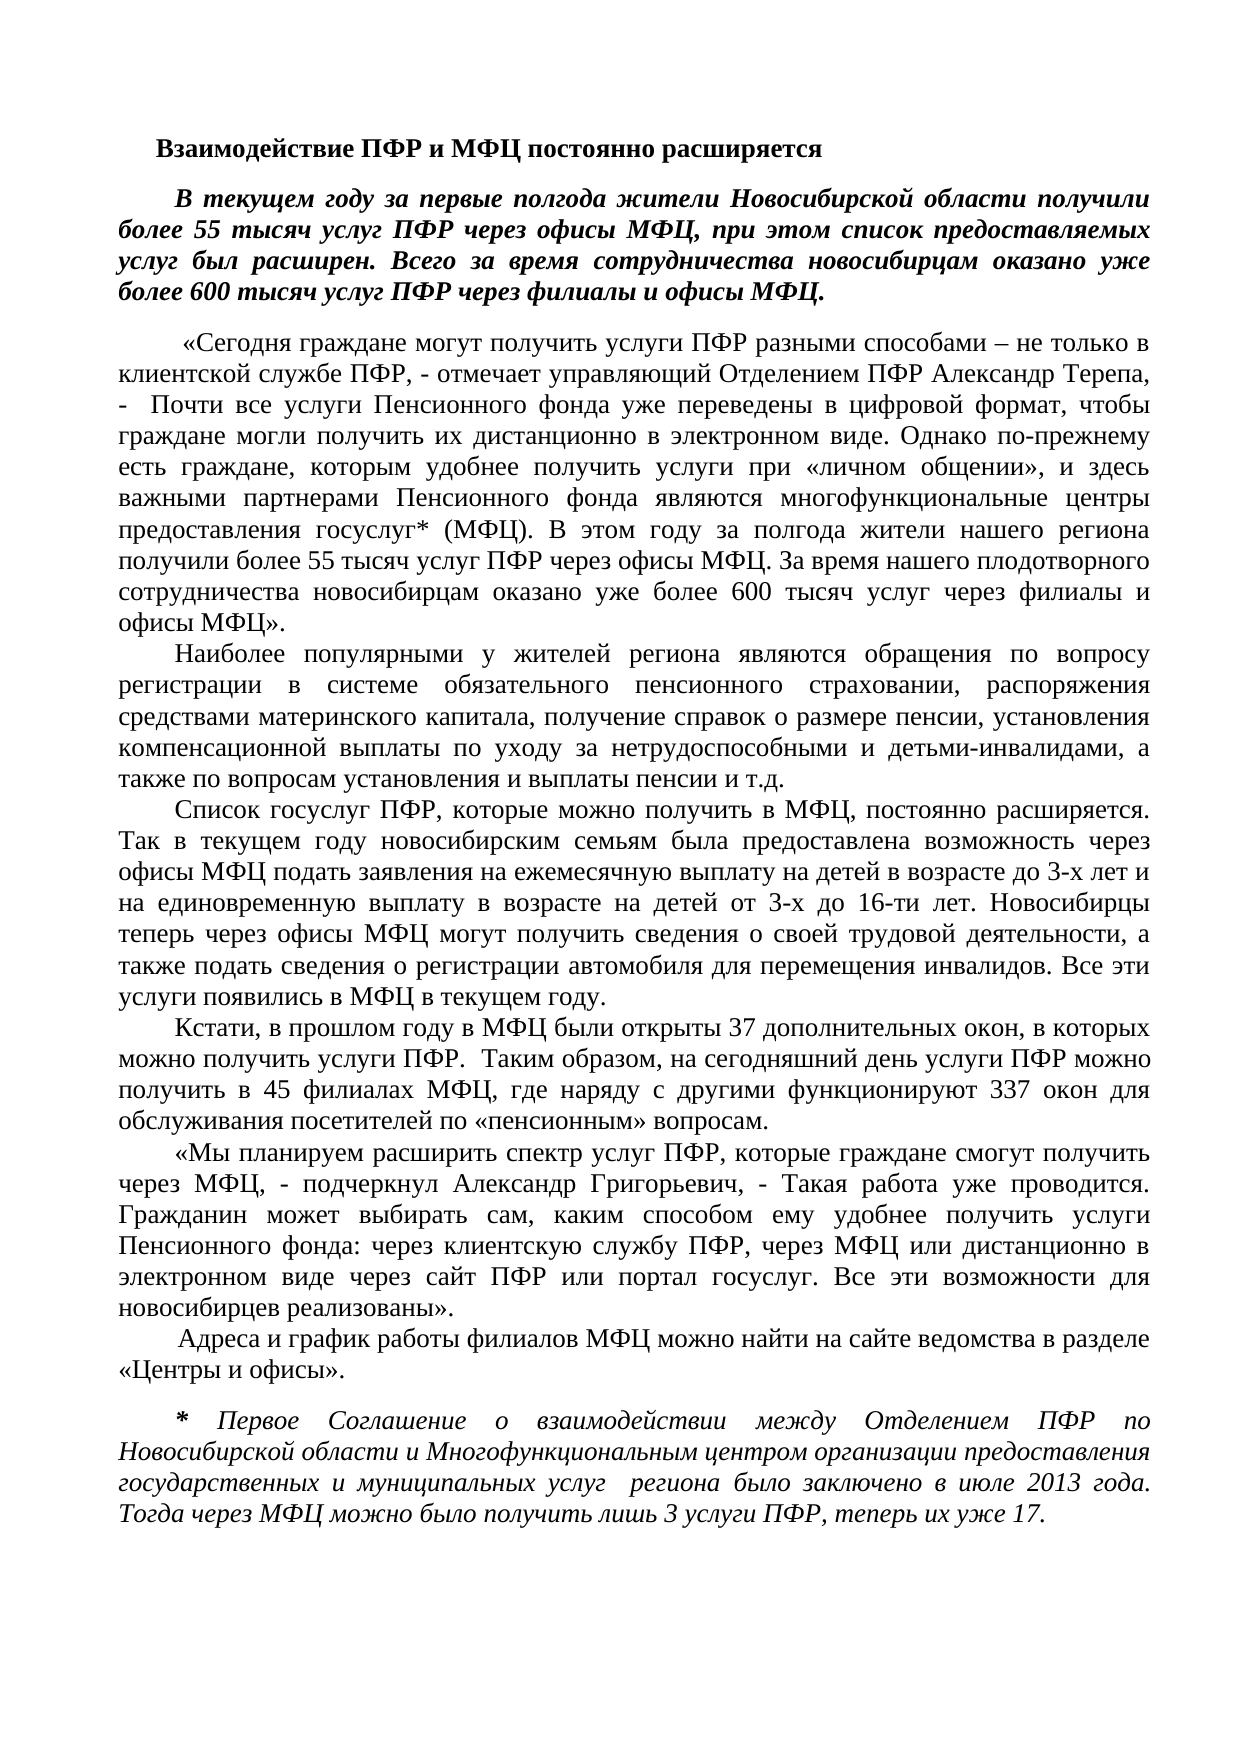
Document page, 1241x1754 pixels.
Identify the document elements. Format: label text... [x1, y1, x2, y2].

text «Сегодня граждане могут получить услуги ПФР разными способами – не только в клиентской службе ПФР, - отмечает управляющий Отделением ПФР Александр Терепа, - Почти все услуги Пенсионного фонда уже переведены в цифровой формат, чтобы граждане могли получить их дистанционно в электронном виде. Однако по-прежнему есть граждане, которым удобнее получить услуги при «личном общении», и здесь важными партнерами Пенсионного фонда являются многофункциональные центры предоставления госуслуг* (МФЦ). В этом году за полгода жители нашего региона получили более 55 тысяч услуг ПФР через офисы МФЦ. За время нашего плодотворного сотрудничества новосибирцам оказано уже более 600 тысяч услуг через филиалы и офисы МФЦ». [118, 326, 1152, 637]
text Наиболее популярными у жителей региона являются обращения по вопросу регистрации в системе обязательного пенсионного страховании, распоряжения средствами материнского капитала, получение справок о размере пенсии, установления компенсационной выплаты по уходу за нетрудоспособными и детьми-инвалидами, а также по вопросам установления и выплаты пенсии и т.д. [118, 637, 1152, 793]
text «Мы планируем расширить спектр услуг ПФР, которые граждане смогут получить через МФЦ, - подчеркнул Александр Григорьевич, - Такая работа уже проводится. Гражданин может выбирать сам, каким способом ему удобнее получить услуги Пенсионного фонда: через клиентскую службу ПФР, через МФЦ или дистанционно в электронном виде через сайт ПФР или портал госуслуг. Все эти возможности для новосибирцев реализованы». [118, 1136, 1152, 1322]
text Адреса и график работы филиалов МФЦ можно найти на сайте ведомства в разделе «Центры и офисы». [118, 1322, 1152, 1385]
text Взаимодействие ПФР и МФЦ постоянно расширяется [118, 132, 1152, 163]
text * Первое Соглашение о взаимодействии между Отделением ПФР по Новосибирской области и Многофункциональным центром организации предоставления государственных и муниципальных услуг региона было заключено в июле 2013 года. Тогда через МФЦ можно было получить лишь 3 услуги ПФР, теперь их уже 17. [118, 1404, 1152, 1528]
text Список госуслуг ПФР, которые можно получить в МФЦ, постоянно расширяется. Так в текущем году новосибирским семьям была предоставлена возможность через офисы МФЦ подать заявления на ежемесячную выплату на детей в возрасте до 3-х лет и на единовременную выплату в возрасте на детей от 3-х до 16-ти лет. Новосибирцы теперь через офисы МФЦ могут получить сведения о своей трудовой деятельности, а также подать сведения о регистрации автомобиля для перемещения инвалидов. Все эти услуги появились в МФЦ в текущем году. [118, 793, 1152, 1011]
text В текущем году за первые полгода жители Новосибирской области получили более 55 тысяч услуг ПФР через офисы МФЦ, при этом список предоставляемых услуг был расширен. Всего за время сотрудничества новосибирцам оказано уже более 600 тысяч услуг ПФР через филиалы и офисы МФЦ. [118, 182, 1152, 307]
text Кстати, в прошлом году в МФЦ были открыты 37 дополнительных окон, в которых можно получить услуги ПФР. Таким образом, на сегодняшний день услуги ПФР можно получить в 45 филиалах МФЦ, где наряду с другими функционируют 337 окон для обслуживания посетителей по «пенсионным» вопросам. [118, 1011, 1152, 1136]
